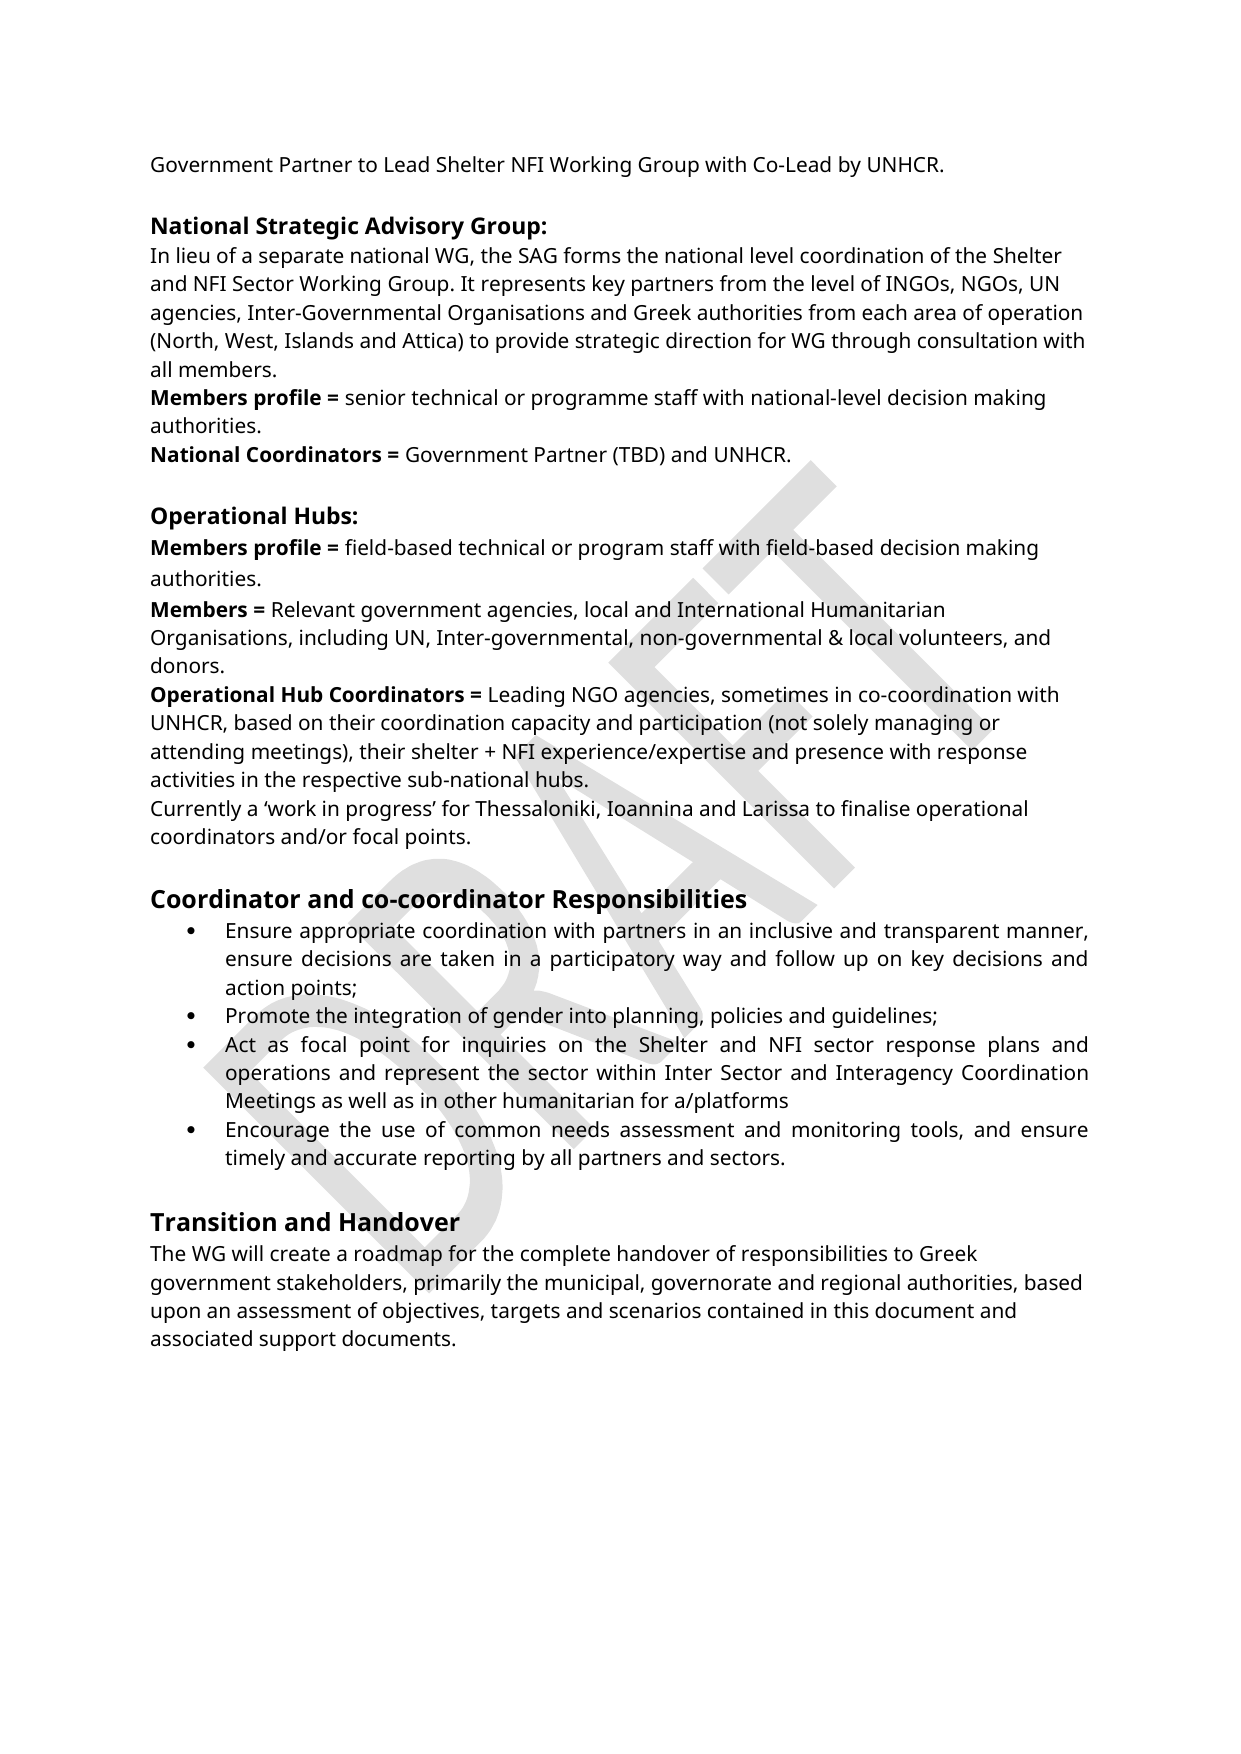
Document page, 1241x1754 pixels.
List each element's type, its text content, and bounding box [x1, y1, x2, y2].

list Encourage the use of common needs assessment and monitoring tools, and ensure timely and accurate reporting by all partners and sectors. [187, 1115, 1090, 1172]
text Government Partner to Lead Shelter NFI Working Group with Co-Lead by UNHCR. [150, 150, 1090, 178]
list Ensure appropriate coordination with partners in an inclusive and transparent manner, ensure decisions are taken in a participatory way and follow up on key decisions and action points; [187, 916, 1090, 1001]
text Coordinator and co-coordinator Responsibilities [150, 882, 1090, 916]
text Transition and Handover [150, 1205, 1090, 1239]
text Members profile = field-based technical or program staff with field-based decision making authorities. [150, 533, 1090, 592]
text Members = Relevant government agencies, local and International Humanitarian Organisations, including UN, Inter-governmental, non-governmental & local volunteers, and donors. [150, 595, 1090, 680]
text National Strategic Advisory Group: [150, 210, 1090, 241]
text The WG will create a roadmap for the complete handover of responsibilities to Greek government stakeholders, primarily the municipal, governorate and regional authorities, based upon an assessment of objectives, targets and scenarios contained in this document and associated support documents. [150, 1239, 1090, 1353]
text In lieu of a separate national WG, the SAG forms the national level coordination of the Shelter and NFI Sector Working Group. It represents key partners from the level of INGOs, NGOs, UN agencies, Inter-Governmental Organisations and Greek authorities from each area of operation (North, West, Islands and Attica) to provide strategic direction for WG through consultation with all members. [150, 241, 1090, 383]
text National Coordinators = Government Partner (TBD) and UNHCR. [150, 440, 1090, 468]
text Currently a ‘work in progress’ for Thessaloniki, Ioannina and Larissa to finalise operational coordinators and/or focal points. [150, 794, 1090, 851]
text Operational Hub Coordinators = Leading NGO agencies, sometimes in co-coordination with UNHCR, based on their coordination capacity and participation (not solely managing or attending meetings), their shelter + NFI experience/expertise and presence with response activities in the respective sub-national hubs. [150, 680, 1090, 794]
list Promote the integration of gender into planning, policies and guidelines; [187, 1001, 1090, 1030]
list Act as focal point for inquiries on the Shelter and NFI sector response plans and operations and represent the sector within Inter Sector and Interagency Coordination Meetings as well as in other humanitarian for a/platforms [187, 1030, 1090, 1115]
text Members profile = senior technical or programme staff with national-level decision making authorities. [150, 383, 1090, 440]
text Operational Hubs: [150, 500, 1090, 531]
